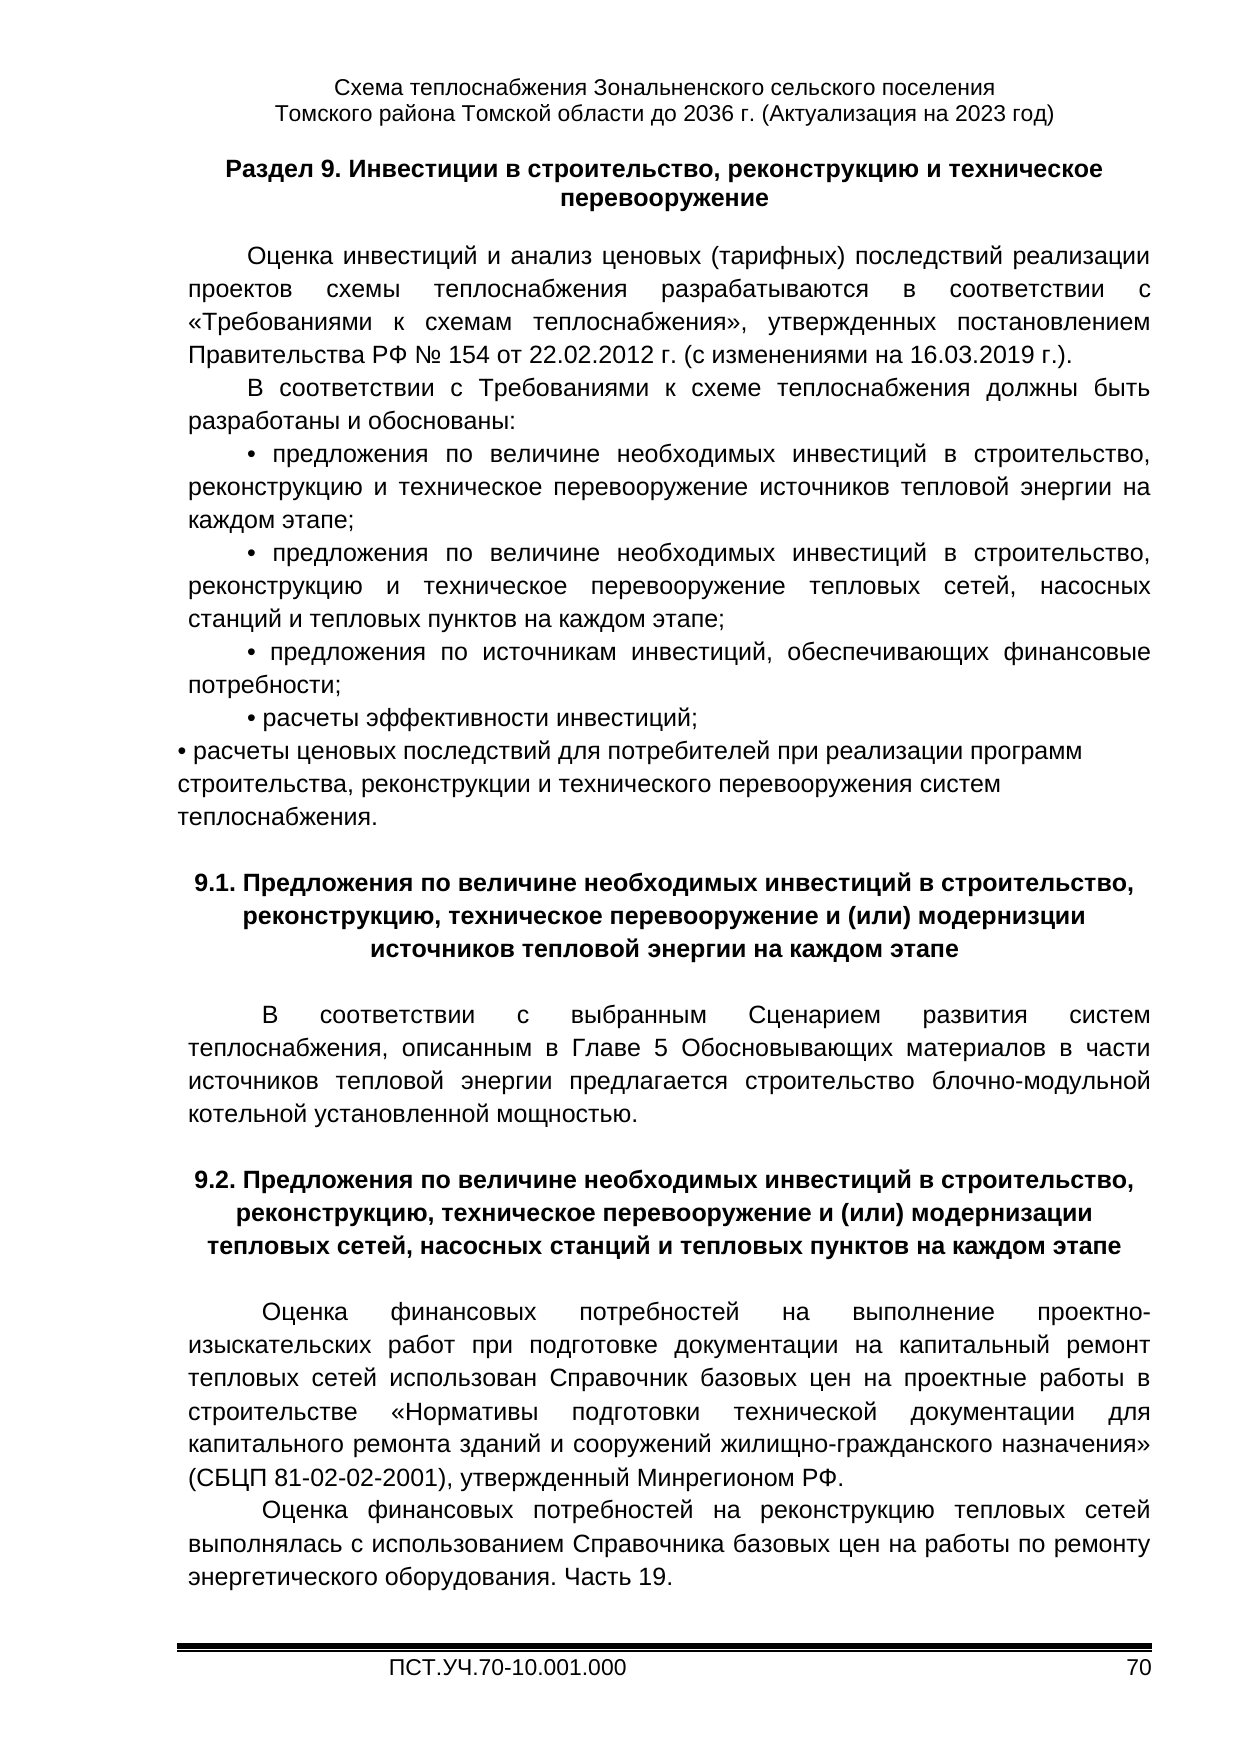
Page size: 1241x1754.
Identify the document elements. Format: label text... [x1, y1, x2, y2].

text • предложения по источникам инвестиций, обеспечивающих финансовые потребности; [188, 637, 1152, 699]
text • расчеты эффективности инвестиций; [188, 703, 1152, 732]
text Оценка финансовых потребностей на реконструкцию тепловых сетей выполнялась с использованием Справочника базовых цен на работы по ремонту энергетического оборудования. Часть 19. [188, 1496, 1152, 1590]
text В соответствии с Требованиями к схеме теплоснабжения должны быть разработаны и обоснованы: [188, 373, 1152, 434]
text • предложения по величине необходимых инвестиций в строительство, реконструкцию и техническое перевооружение тепловых сетей, насосных станций и тепловых пунктов на каждом этапе; [188, 538, 1152, 633]
subtitle Раздел 9. Инвестиции в строительство, реконструкцию и техническое перевооружение [177, 154, 1152, 212]
text • предложения по величине необходимых инвестиций в строительство, реконструкцию и техническое перевооружение источников тепловой энергии на каждом этапе; [188, 439, 1152, 534]
subtitle 9.1. Предложения по величине необходимых инвестиций в строительство, реконструкцию, техническое перевооружение и (или) модернизции источников тепловой энергии на каждом этапе [177, 868, 1152, 963]
subtitle 9.2. Предложения по величине необходимых инвестиций в строительство, реконструкцию, техническое перевооружение и (или) модернизации тепловых сетей, насосных станций и тепловых пунктов на каждом этапе [177, 1165, 1152, 1260]
text Оценка инвестиций и анализ ценовых (тарифных) последствий реализации проектов схемы теплоснабжения разрабатываются в соответствии с «Требованиями к схемам теплоснабжения», утвержденных постановлением Правительства РФ № 154 от 22.02.2012 г. (с изменениями на 16.03.2019 г.). [188, 241, 1152, 368]
text В соответствии с выбранным Сценарием развития систем теплоснабжения, описанным в Главе 5 Обосновывающих материалов в части источников тепловой энергии предлагается строительство блочно-модульной котельной установленной мощностью. [188, 1000, 1152, 1128]
text • расчеты ценовых последствий для потребителей при реализации программ строительства, реконструкции и технического перевооружения систем теплоснабжения. [177, 736, 1152, 831]
text Оценка финансовых потребностей на выполнение проектно-изыскательских работ при подготовке документации на капитальный ремонт тепловых сетей использован Справочник базовых цен на проектные работы в строительстве «Нормативы подготовки технической документации для капитального ремонта зданий и сооружений жилищно-гражданского назначения» (СБЦП 81-02-02-2001), утвержденный Минрегионом РФ. [188, 1297, 1152, 1491]
